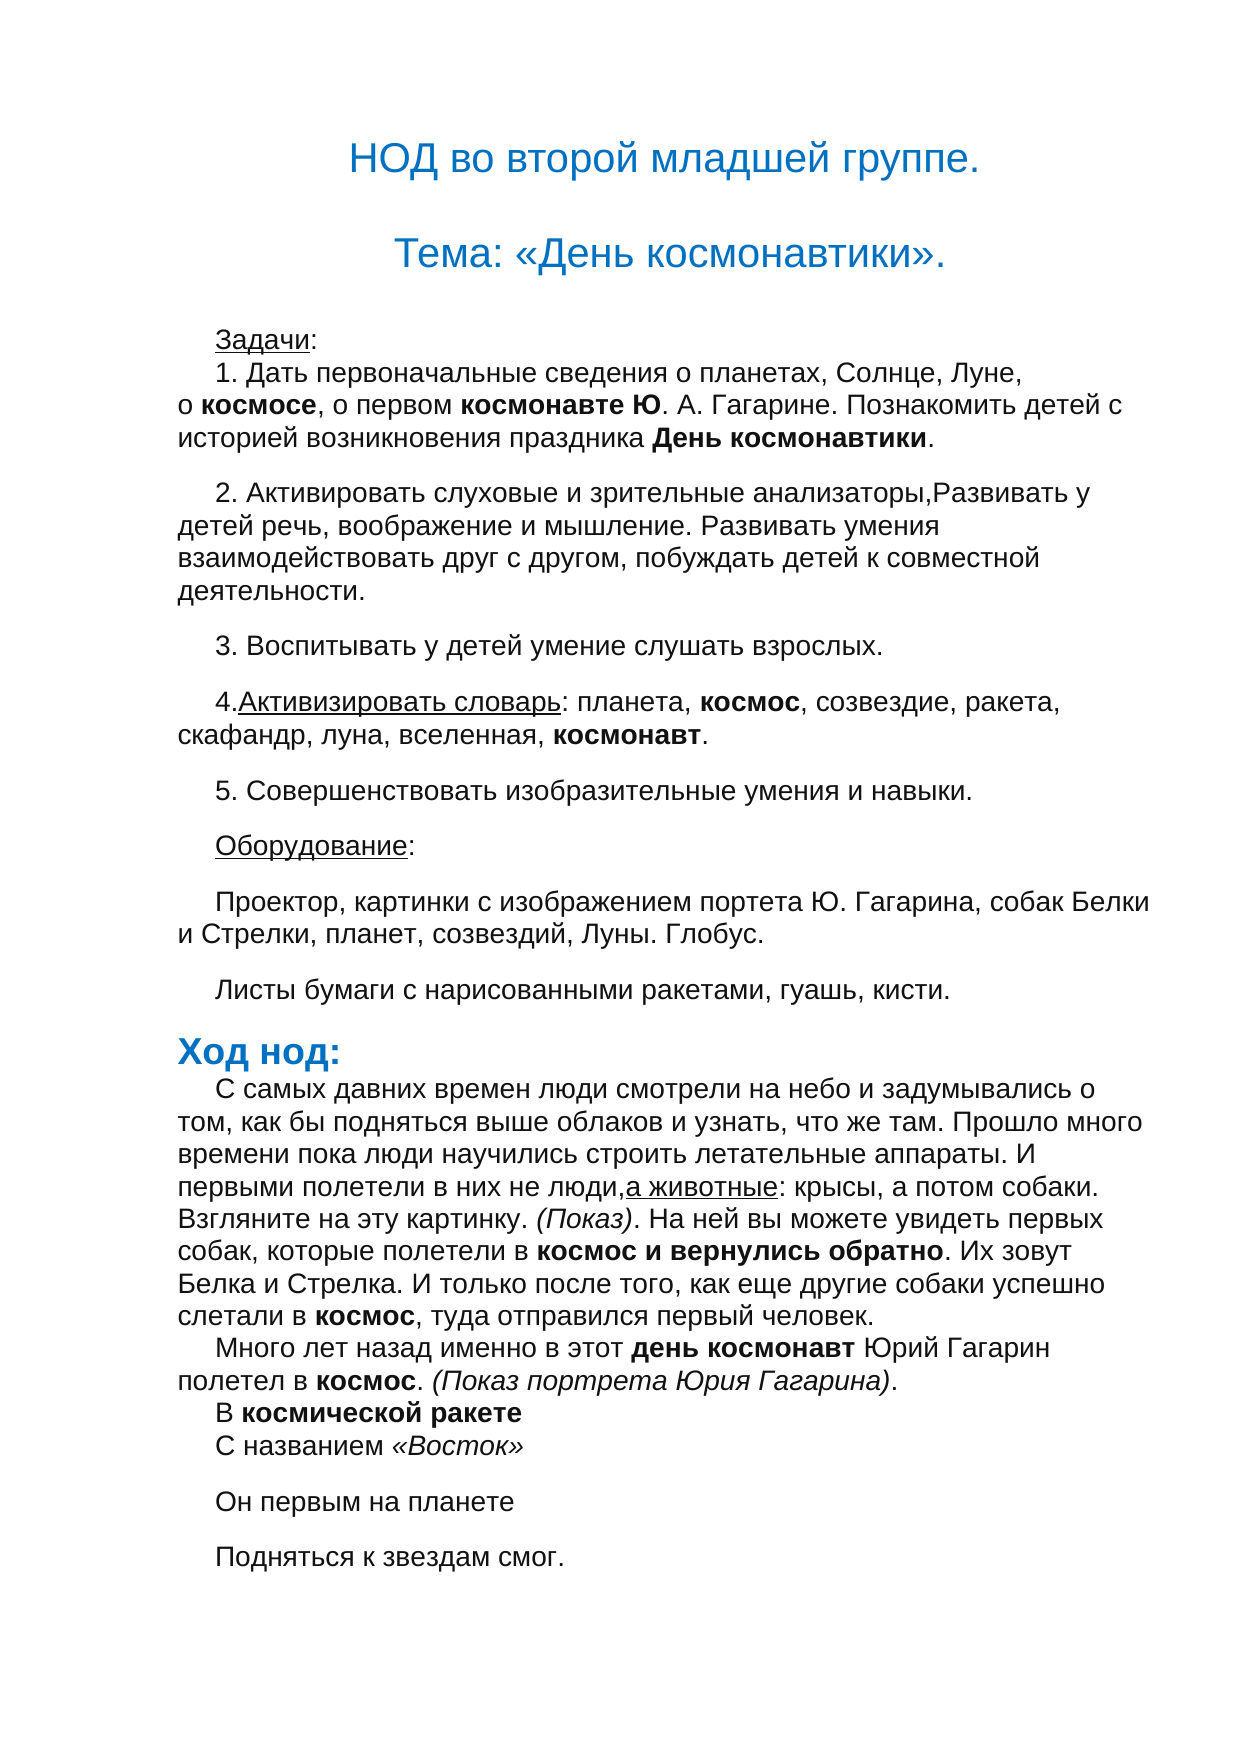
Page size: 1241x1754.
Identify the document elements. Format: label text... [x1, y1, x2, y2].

text Тема: «День космонавтики». [177, 228, 1152, 276]
text Оборудование: [177, 829, 1152, 862]
text В космической ракете [177, 1396, 1152, 1429]
text Подняться к звездам смог. [177, 1540, 1152, 1573]
text Он пеpвым на планете [177, 1484, 1152, 1517]
text НОД во второй младшей группе. [177, 134, 1152, 182]
text 2. Активировать слуховые и зрительные анализаторы,Развивать у детей речь, воображение и мышление. Развивать умения взаимодействовать друг с другом, побуждать детей к совместной деятельности. [177, 476, 1152, 606]
text С названием «Восток» [177, 1429, 1152, 1461]
text Задачи: [177, 323, 1152, 356]
text Листы бумаги с нарисованными ракетами, гуашь, кисти. [177, 973, 1152, 1006]
text Ход нод: [177, 1029, 1152, 1072]
text Проектор, картинки с изображением портета Ю. Гагарина, собак Белки и Стрелки, планет, созвездий, Луны. Глобус. [177, 885, 1152, 950]
text Много лет назад именно в этот день космонавт Юрий Гагарин полетел в космос. (Показ портрета Юрия Гагарина). [177, 1331, 1152, 1396]
text 1. Дать первоначальные сведения о планетах, Солнце, Луне, о космосе, о первом космонавте Ю. А. Гагарине. Познакомить детей с историей возникновения праздника День космонавтики. [177, 356, 1152, 453]
text 4.Активизировать словарь: планета, космос, созвездие, ракета, скафандр, луна, вселенная, космонавт. [177, 685, 1152, 750]
text 5. Совершенствовать изобразительные умения и навыки. [177, 773, 1152, 806]
text С самых давних времен люди смотрели на небо и задумывались о том, как бы пoдняться выше облаков и узнать, что же там. Прошло много времени пока люди научились строить летательные аппараты. И первыми полетели в них не люди,а животные: крысы, а потом собаки. Взгляните на эту картинку. (Показ). На ней вы можете увидеть первых собак, которые полетели в космос и вернулись обратно. Их зовут Белка и Стрелка. И только после того, как еще другие сoбаки успешно слетали в космос, туда отправился первый человек. [177, 1072, 1152, 1331]
text 3. Воспитывать у детей умение слушать взрослых. [177, 629, 1152, 662]
